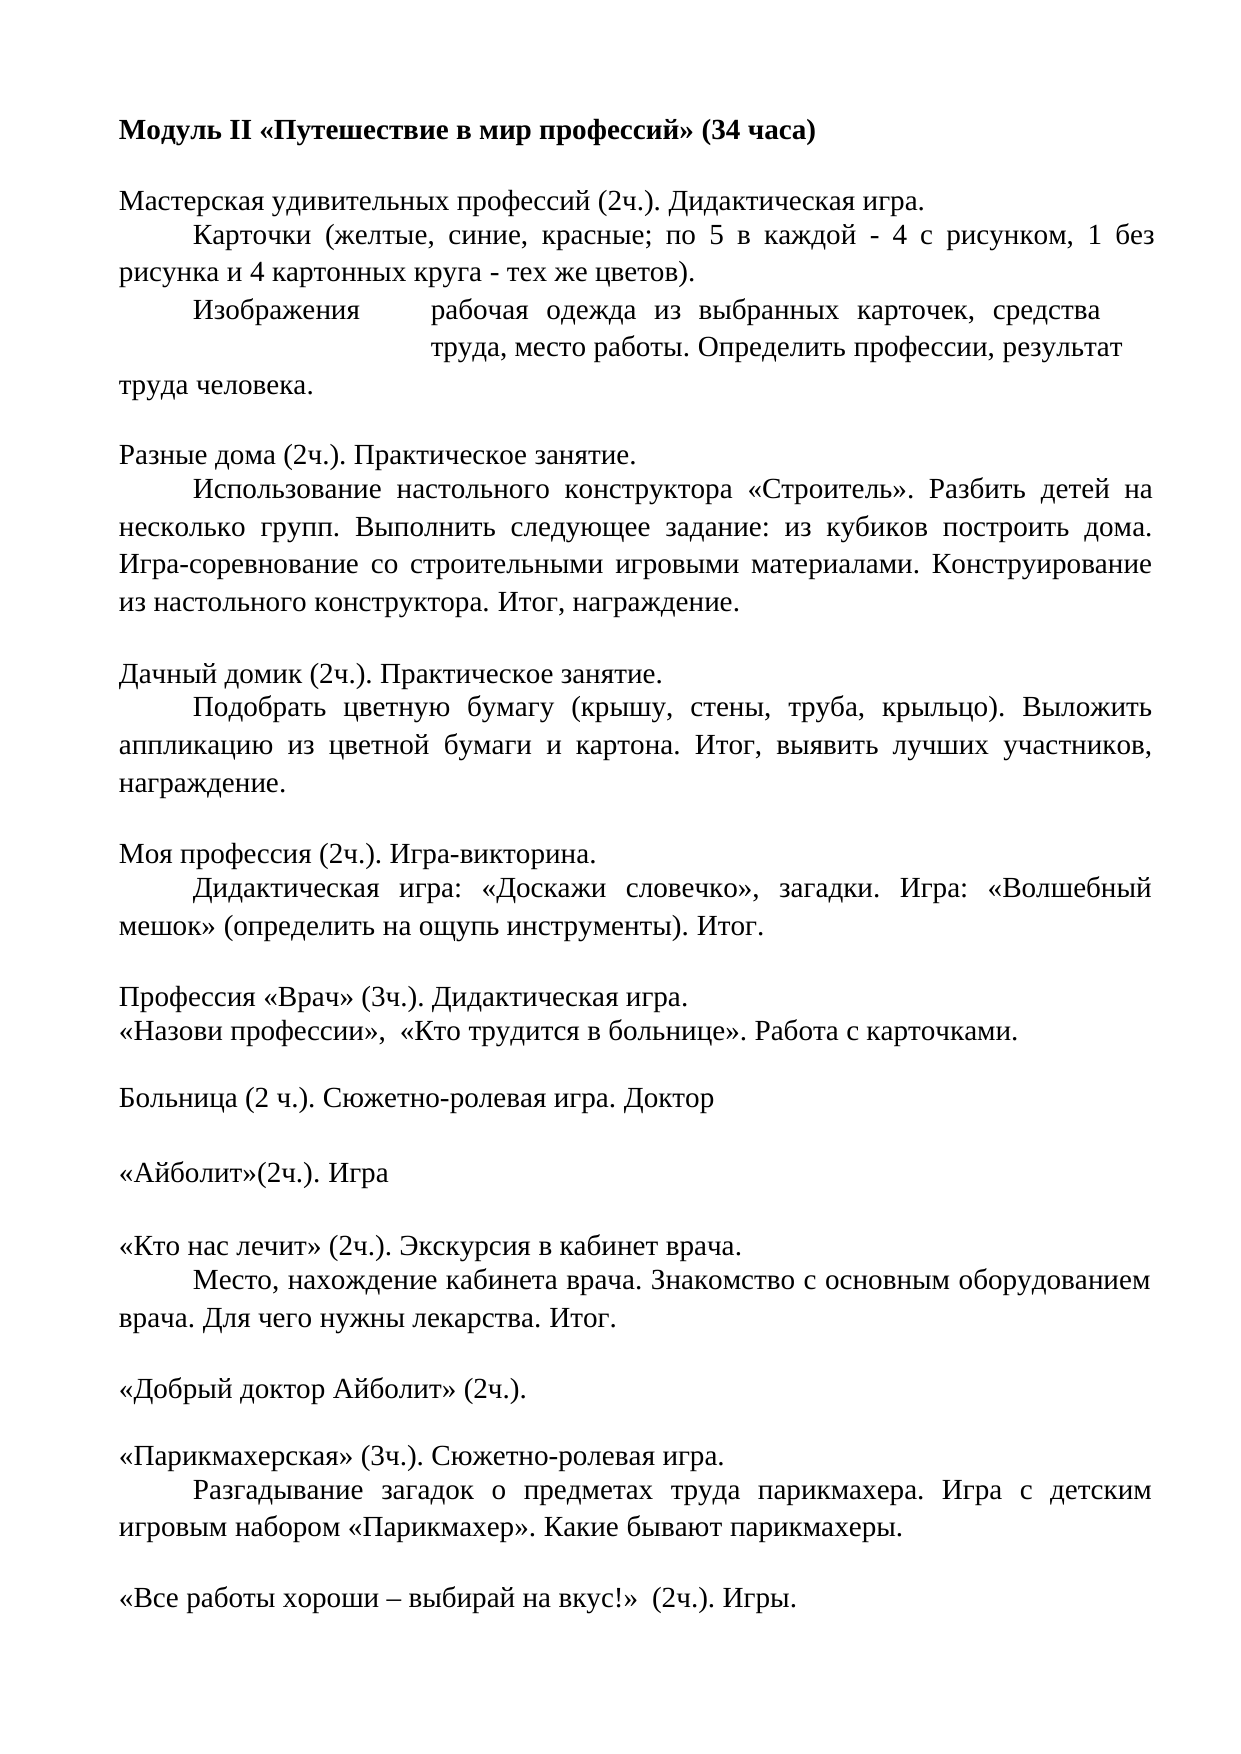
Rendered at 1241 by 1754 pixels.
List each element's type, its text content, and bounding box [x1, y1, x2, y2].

text Использование настольного конструктора «Строитель». Разбить детей на несколько групп. Выполнить следующее задание: из кубиков построить дома. Игра-соревнование со строительными игровыми материалами. Конструирование из настольного конструктора. Итог, награждение. [119, 471, 1153, 618]
text Модуль II «Путешествие в мир профессий» (34 часа) [119, 112, 970, 146]
text Разные дома (2ч.). Практическое занятие. [119, 437, 1221, 471]
text Подобрать цветную бумагу (крышу, стены, труба, крыльцо). Выложить аппликацию из цветной бумаги и картона. Итог, выявить лучших участников, награждение. [119, 689, 1152, 798]
text «Назови профессии», «Кто трудится в больнице». Работа с карточками. [119, 1013, 1221, 1046]
text «Добрый доктор Айболит» (2ч.). [119, 1371, 1221, 1405]
text Профессия «Врач» (3ч.). Дидактическая игра. [119, 979, 1221, 1013]
text «Все работы хороши – выбирай на вкус!» (2ч.). Игры. [119, 1580, 1221, 1613]
text Разгадывание загадок о предметах труда парикмахера. Игра с детским игровым набором «Парикмахер». Какие бывают парикмахеры. [119, 1472, 1152, 1542]
text Дачный домик (2ч.). Практическое занятие. [119, 656, 1221, 689]
text Карточки (желтые, синие, красные; по 5 в каждой - 4 с рисунком, 1 без рисунка и 4 картонных круга - тех же цветов). [119, 217, 1221, 288]
text Место, нахождение кабинета врача. Знакомство с основным оборудованием врача. Для чего нужны лекарства. Итог. [119, 1262, 1152, 1333]
text «Парикмахерская» (3ч.). Сюжетно-ролевая игра. [119, 1438, 1221, 1472]
text Изображения рабочая одежда из выбранных карточек, средства труда, место работы. Определить профессии, результат труда человека. [119, 292, 1152, 400]
text Мастерская удивительных профессий (2ч.). Дидактическая игра. [119, 183, 1221, 217]
text Дидактическая игра: «Доскажи словечко», загадки. Игра: «Волшебный мешок» (определить на ощупь инструменты). Итог. [119, 870, 1152, 941]
text Больница (2 ч.). Сюжетно-ролевая игра. Доктор «Айболит»(2ч.). Игра [119, 1080, 715, 1189]
text «Кто нас лечит» (2ч.). Экскурсия в кабинет врача. [119, 1231, 1221, 1262]
text Моя профессия (2ч.). Игра-викторина. [119, 836, 1221, 870]
